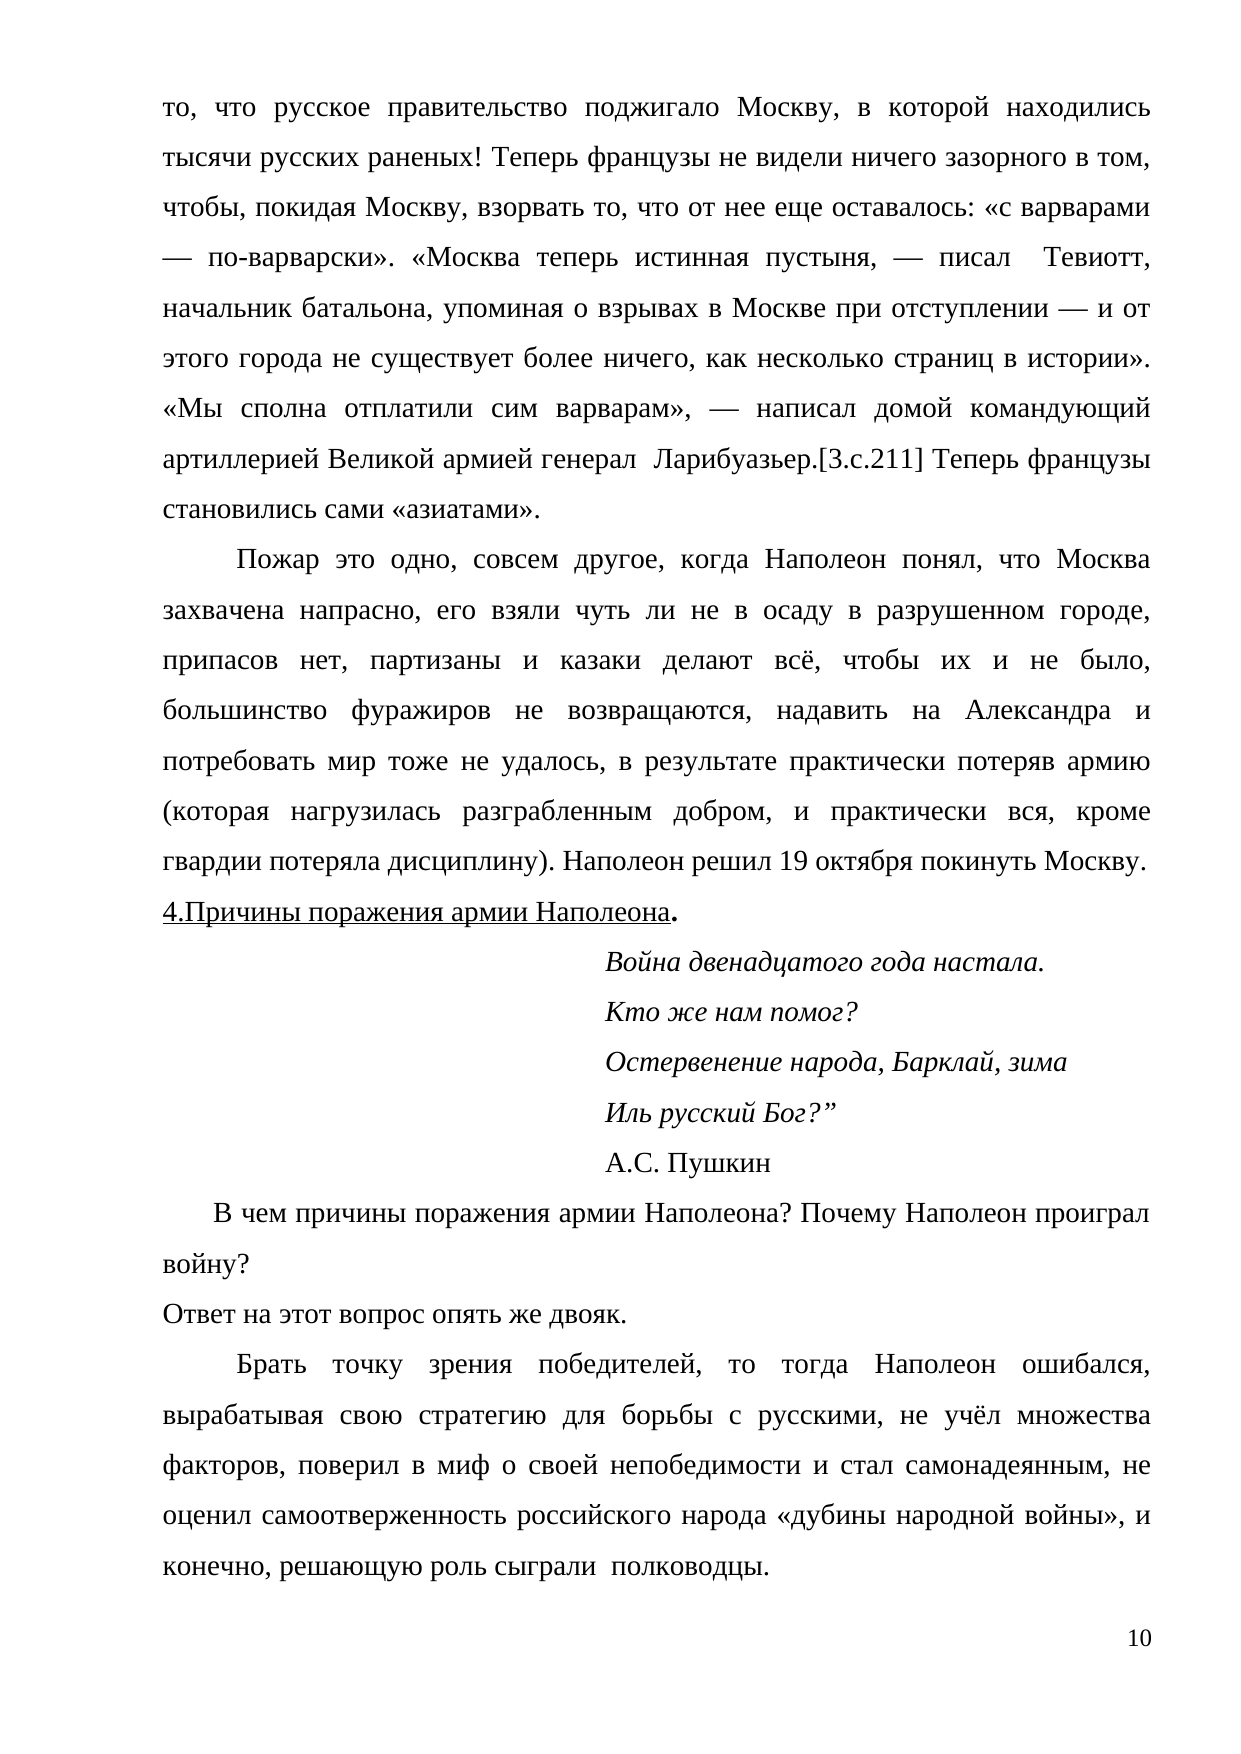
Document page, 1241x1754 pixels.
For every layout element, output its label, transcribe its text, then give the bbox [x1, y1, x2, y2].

text 4.Причины поражения армии Наполеона. [162, 894, 1152, 927]
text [162, 89, 1152, 525]
text Остервенение народа, Барклай, зима [605, 1044, 1152, 1078]
text Пожар это одно, совсем другое, когда Наполеон понял, что Москва захвачена напрасно, его взяли чуть ли не в осаду в разрушенном городе, припасов нет, партизаны и казаки делают всё, чтобы их и не было, большинство фуражиров не возвращаются, надавить на Александра и потребовать мир тоже не удалось, в результате практически потеряв армию (которая нагрузилась разграбленным добром, и практически вся, кроме гвардии потеряла дисциплину). Наполеон решил 19 октября покинуть Москву. [162, 541, 1152, 877]
text Иль русский Бог?” [605, 1095, 1152, 1128]
text В чем причины поражения армии Наполеона? Почему Наполеон проиграл войну? [162, 1196, 1152, 1279]
text Кто же нам помог? [605, 994, 1152, 1028]
text А.С. Пушкин [605, 1145, 1152, 1179]
text Ответ на этот вопрос опять же двояк. [162, 1296, 1152, 1330]
text Брать точку зрения победителей, то тогда Наполеон ошибался, вырабатывая свою стратегию для борьбы с русскими, не учёл множества факторов, поверил в миф о своей непобедимости и стал самонадеянным, не оценил самоотверженность российского народа «дубины народной войны», и конечно, решающую роль сыграли полководцы. [162, 1346, 1152, 1581]
text Война двенадцатого года настала. [605, 944, 1152, 977]
